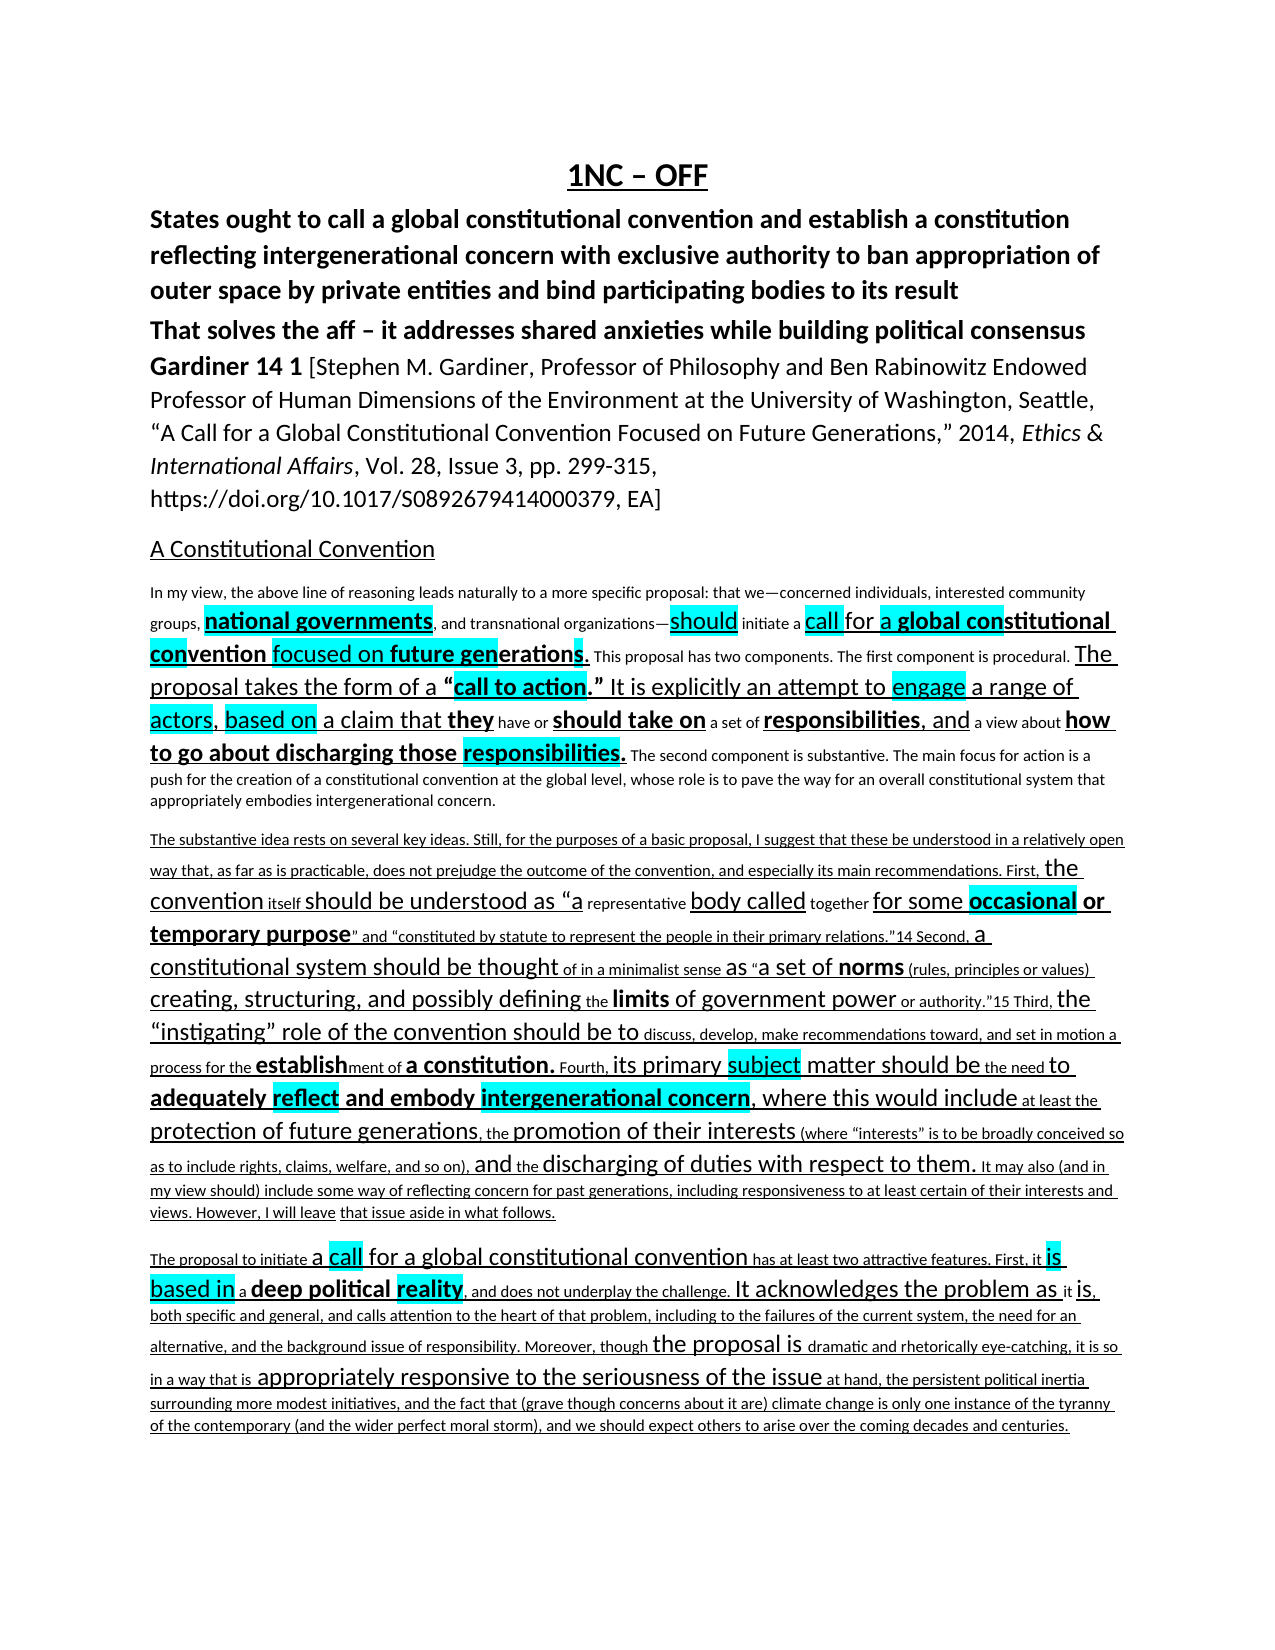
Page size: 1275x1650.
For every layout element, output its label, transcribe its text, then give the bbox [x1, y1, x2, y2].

subtitle States ought to call a global constitutional convention and establish a constitution reflecting intergenerational concern with exclusive authority to ban appropriation of outer space by private entities and bind participating bodies to its result [150, 202, 1125, 307]
text In my view, the above line of reasoning leads naturally to a more specific proposal: that we—concerned individuals, interested community groups, national governments, and transnational organizations—should initiate a call for a global constitutional convention focused on future generations. This proposal has two components. The first component is procedural. The proposal takes the form of a “call to action.” It is explicitly an attempt to engage a range of actors, based on a claim that they have or should take on a set of responsibilities, and a view about how to go about discharging those responsibilities. The second component is substantive. The main focus for action is a push for the creation of a constitutional convention at the global level, whose role is to pave the way for an overall constitutional system that appropriately embodies intergenerational concern. [150, 582, 1125, 811]
text The substantive idea rests on several key ideas. Still, for the purposes of a basic proposal, I suggest that these be understood in a relatively open way that, as far as is practicable, does not prejudge the outcome of the convention, and especially its main recommendations. First, the convention itself should be understood as “a representative body called together for some occasional or temporary purpose” and “constituted by statute to represent the people in their primary relations.”14 Second, a constitutional system should be thought of in a minimalist sense as “a set of norms (rules, principles or values) creating, structuring, and possibly defining the limits of government power or authority.”15 Third, the “instigating” role of the convention should be to discuss, develop, make recommendations toward, and set in motion a process for the establishment of a constitution. Fourth, its primary subject matter should be the need to adequately reflect and embody intergenerational concern, where this would include at least the protection of future generations, the promotion of their interests (where “interests” is to be broadly conceived so as to include rights, claims, welfare, and so on), and the discharging of duties with respect to them. It may also (and in my view should) include some way of reflecting concern for past generations, including responsiveness to at least certain of their interests and views. However, I will leave that issue aside in what follows. [150, 848, 1125, 1222]
text The proposal to initiate a call for a global constitutional convention has at least two attractive features. First, it is based in a deep political reality, and does not underplay the challenge. It acknowledges the problem as it is, both specific and general, and calls attention to the heart of that problem, including to the failures of the current system, the need for an alternative, and the background issue of responsibility. Moreover, though the proposal is dramatic and rhetorically eye-catching, it is so in a way that is appropriately responsive to the seriousness of the issue at hand, the persistent political inertia surrounding more modest initiatives, and the fact that (grave though concerns about it are) climate change is only one instance of the tyranny of the contemporary (and the wider perfect moral storm), and we should expect others to arise over the coming decades and centuries. [150, 1241, 1125, 1436]
subtitle 1NC – OFF [150, 154, 1125, 195]
text A Constitutional Convention [150, 533, 1125, 563]
subtitle That solves the aff – it addresses shared anxieties while building political consensus [150, 313, 1125, 346]
text Gardiner 14 1 [Stephen M. Gardiner, Professor of Philosophy and Ben Rabinowitz Endowed Professor of Human Dimensions of the Environment at the University of Washington, Seattle, “A Call for a Global Constitutional Convention Focused on Future Generations,” 2014, Ethics & International Affairs, Vol. 28, Issue 3, pp. 299-315, https://doi.org/10.1017/S0892679414000379, EA] [150, 349, 1125, 514]
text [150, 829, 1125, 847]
